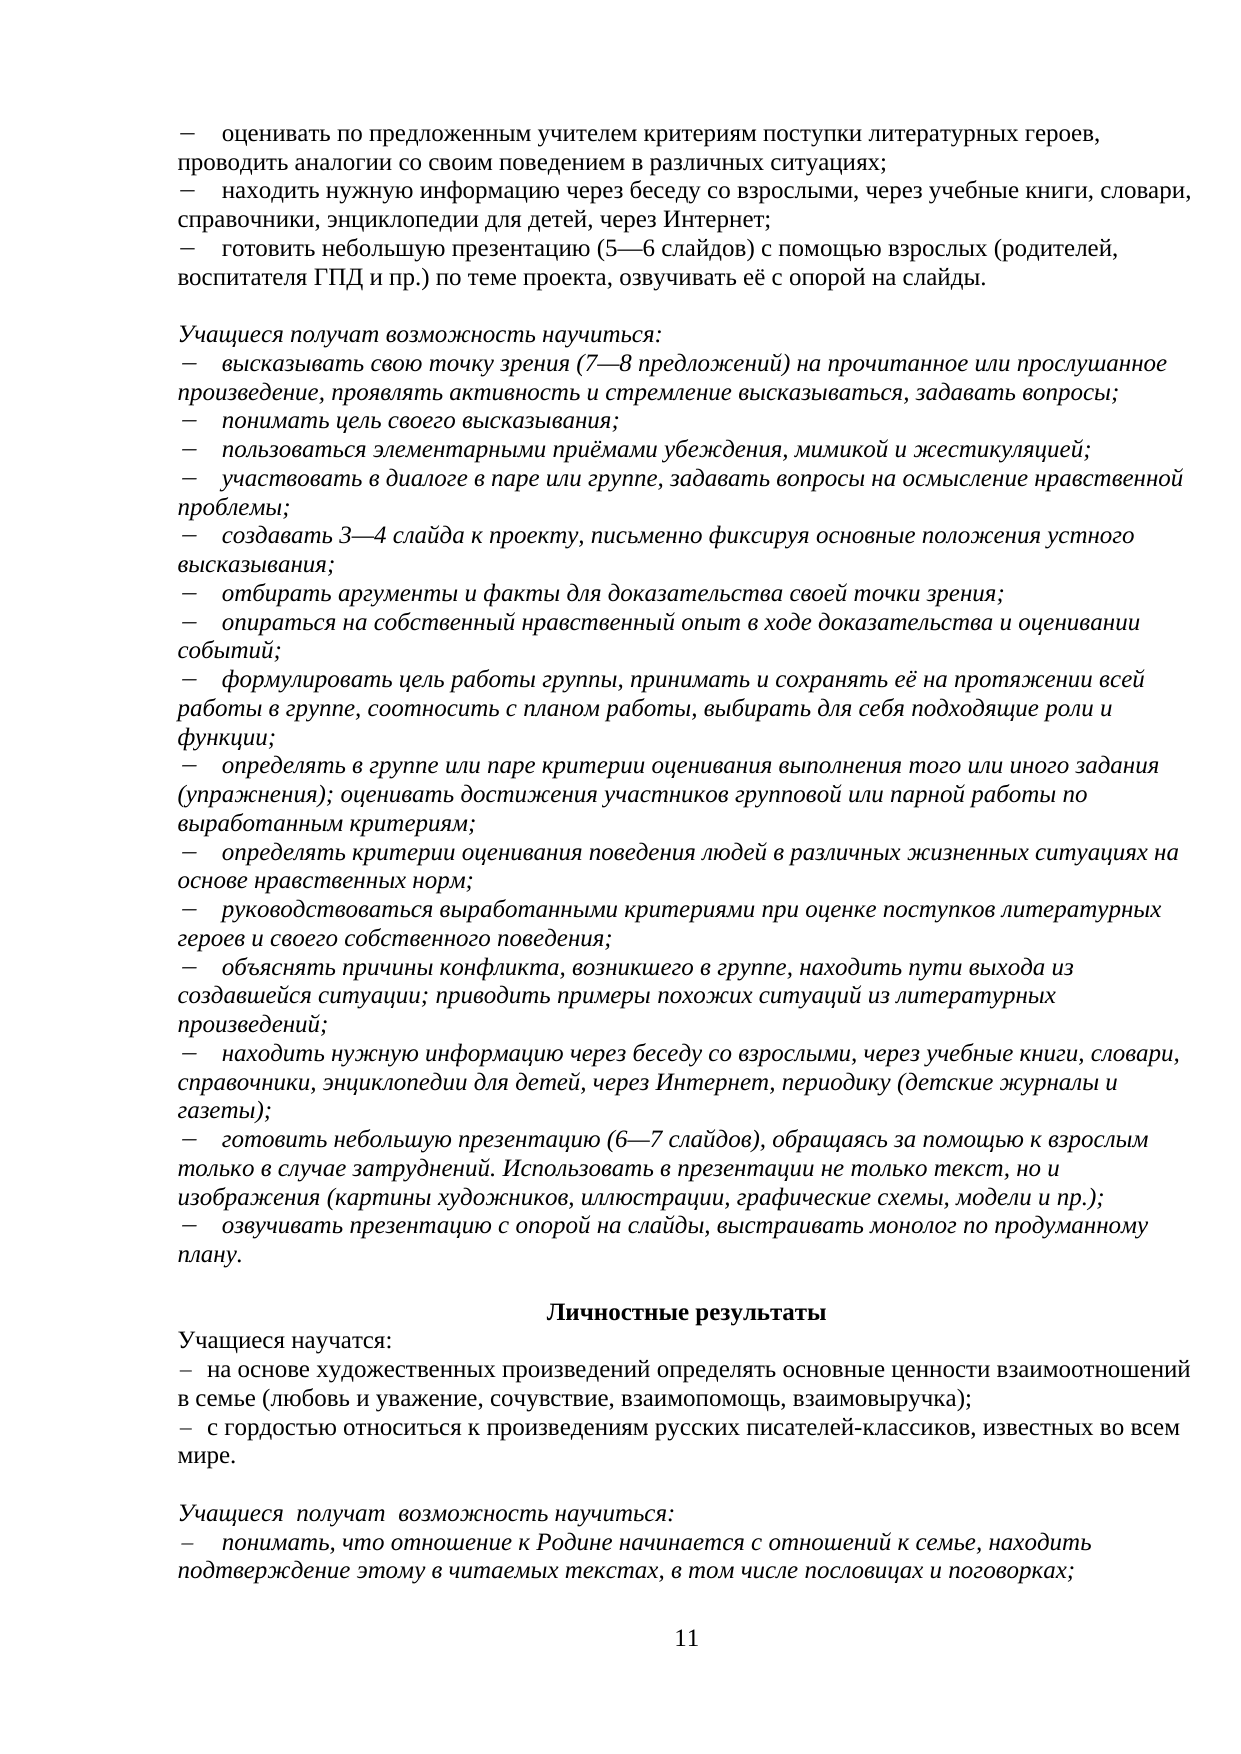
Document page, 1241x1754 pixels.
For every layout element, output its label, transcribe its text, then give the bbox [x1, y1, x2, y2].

list объяснять причины конфликта, возникшего в группе, находить пути выхода из создавшейся ситуации; приводить примеры похожих ситуаций из литературных произведений; [177, 952, 1196, 1038]
list понимать, что отношение к Родине начинается с отношений к семье, находить подтверждение этому в читаемых текстах, в том числе пословицах и поговорках; [177, 1527, 1196, 1584]
list оценивать по предложенным учителем критериям поступки литературных героев, проводить аналогии со своим поведением в различных ситуациях; [177, 118, 1196, 176]
list создавать 3—4 слайда к проекту, письменно фиксируя основные положения устного высказывания; [177, 521, 1196, 578]
list находить нужную информацию через беседу со взрослыми, через учебные книги, словари, справочники, энциклопедии для детей, через Интернет, периодику (детские журналы и газеты); [177, 1038, 1196, 1124]
text Учащиеся получат возможность научиться: [177, 319, 1196, 348]
list определять в группе или паре критерии оценивания выполнения того или иного задания (упражнения); оценивать достижения участников групповой или парной работы по выработанным критериям; [177, 751, 1196, 837]
text Учащиеся получат возможность научиться: [177, 1498, 1196, 1527]
text Учащиеся научатся: [177, 1326, 1196, 1354]
list формулировать цель работы группы, принимать и сохранять её на протяжении всей работы в группе, соотносить с планом работы, выбирать для себя подходящие роли и функции; [177, 664, 1196, 751]
list с гордостью относиться к произведениям русских писателей-классиков, известных во всем мире. [177, 1412, 1196, 1469]
list пользоваться элементарными приёмами убеждения, мимикой и жестикуляцией; [177, 434, 1196, 463]
text Личностные результаты [177, 1297, 1196, 1326]
list готовить небольшую презентацию (5—6 слайдов) с помощью взрослых (родителей, воспитателя ГПД и пр.) по теме проекта, озвучивать её с опорой на слайды. [177, 233, 1196, 291]
list на основе художественных произведений определять основные ценности взаимоотношений в семье (любовь и уважение, сочувствие, взаимопомощь, взаимовыручка); [177, 1354, 1196, 1412]
list озвучивать презентацию с опорой на слайды, выстраивать монолог по продуманному плану. [177, 1211, 1196, 1268]
list участвовать в диалоге в паре или группе, задавать вопросы на осмысление нравственной проблемы; [177, 463, 1196, 521]
list отбирать аргументы и факты для доказательства своей точки зрения; [177, 578, 1196, 607]
list опираться на собственный нравственный опыт в ходе доказательства и оценивании событий; [177, 607, 1196, 664]
list находить нужную информацию через беседу со взрослыми, через учебные книги, словари, справочники, энциклопедии для детей, через Интернет; [177, 176, 1196, 233]
list руководствоваться выработанными критериями при оценке поступков литературных героев и своего собственного поведения; [177, 894, 1196, 952]
list высказывать свою точку зрения (7—8 предложений) на прочитанное или прослушанное произведение, проявлять активность и стремление высказываться, задавать вопросы; [177, 348, 1196, 406]
list определять критерии оценивания поведения людей в различных жизненных ситуациях на основе нравственных норм; [177, 837, 1196, 894]
list понимать цель своего высказывания; [177, 406, 1196, 434]
list готовить небольшую презентацию (6—7 слайдов), обращаясь за помощью к взрослым только в случае затруднений. Использовать в презентации не только текст, но и изображения (картины художников, иллюстрации, графические схемы, модели и пр.); [177, 1124, 1196, 1211]
